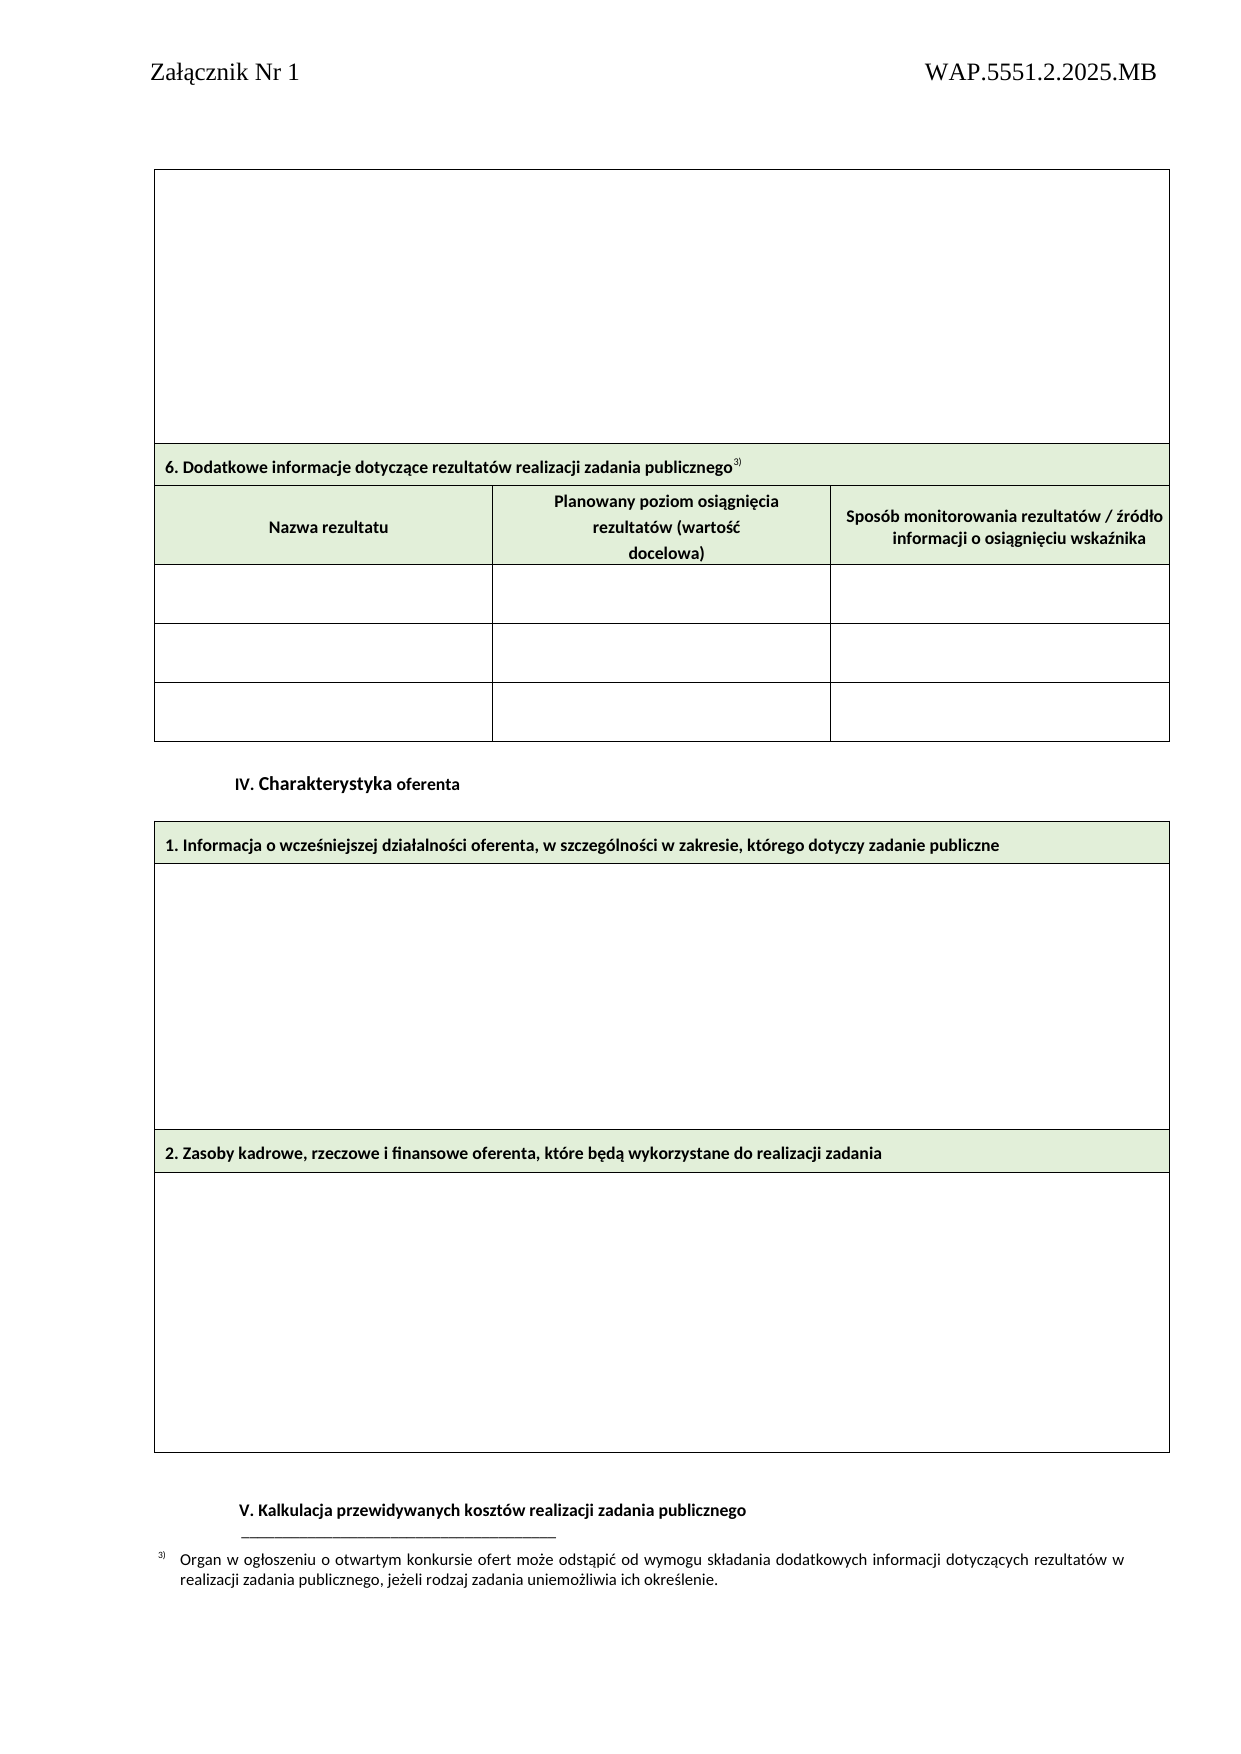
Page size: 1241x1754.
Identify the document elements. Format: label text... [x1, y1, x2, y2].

table_cell Sposób monitorowania rezultatów / źródło informacji o osiągnięciu wskaźnika [831, 486, 1169, 564]
table_cell Planowany poziom osiągnięcia rezultatów (wartość docelowa) [493, 486, 830, 564]
table_cell [155, 864, 1169, 1129]
table_cell [493, 565, 830, 623]
table_cell [831, 565, 1169, 623]
table_cell [155, 1173, 1169, 1452]
table_cell [155, 683, 492, 741]
table_cell [155, 624, 492, 682]
table_cell 1. Informacja o wcześniejszej działalności oferenta, w szczególności w zakresie, którego dotyczy zadanie publiczne [155, 822, 1169, 863]
table_cell Nazwa rezultatu [155, 486, 492, 564]
table_cell V. Kalkulacja przewidywanych kosztów realizacji zadania publicznego ______________________________________ 3) Organ w ogłoszeniu o otwartym konkursie ofert może odstąpić od wymogu składania dodatkowych informacji dotyczących rezultatów w realizacji zadania publicznego, jeżeli rodzaj zadania uniemożliwia ich określenie. [155, 1453, 1169, 1590]
table_cell IV. Charakterystyka oferenta [155, 742, 1169, 821]
table_cell [831, 624, 1169, 682]
table_cell [493, 683, 830, 741]
table_cell [155, 565, 492, 623]
table_cell 6. Dodatkowe informacje dotyczące rezultatów realizacji zadania publicznego3) [155, 444, 1169, 485]
table_cell [493, 624, 830, 682]
table_header [155, 170, 1169, 443]
table_cell 2. Zasoby kadrowe, rzeczowe i finansowe oferenta, które będą wykorzystane do realizacji zadania [155, 1130, 1169, 1172]
table_cell [831, 683, 1169, 741]
